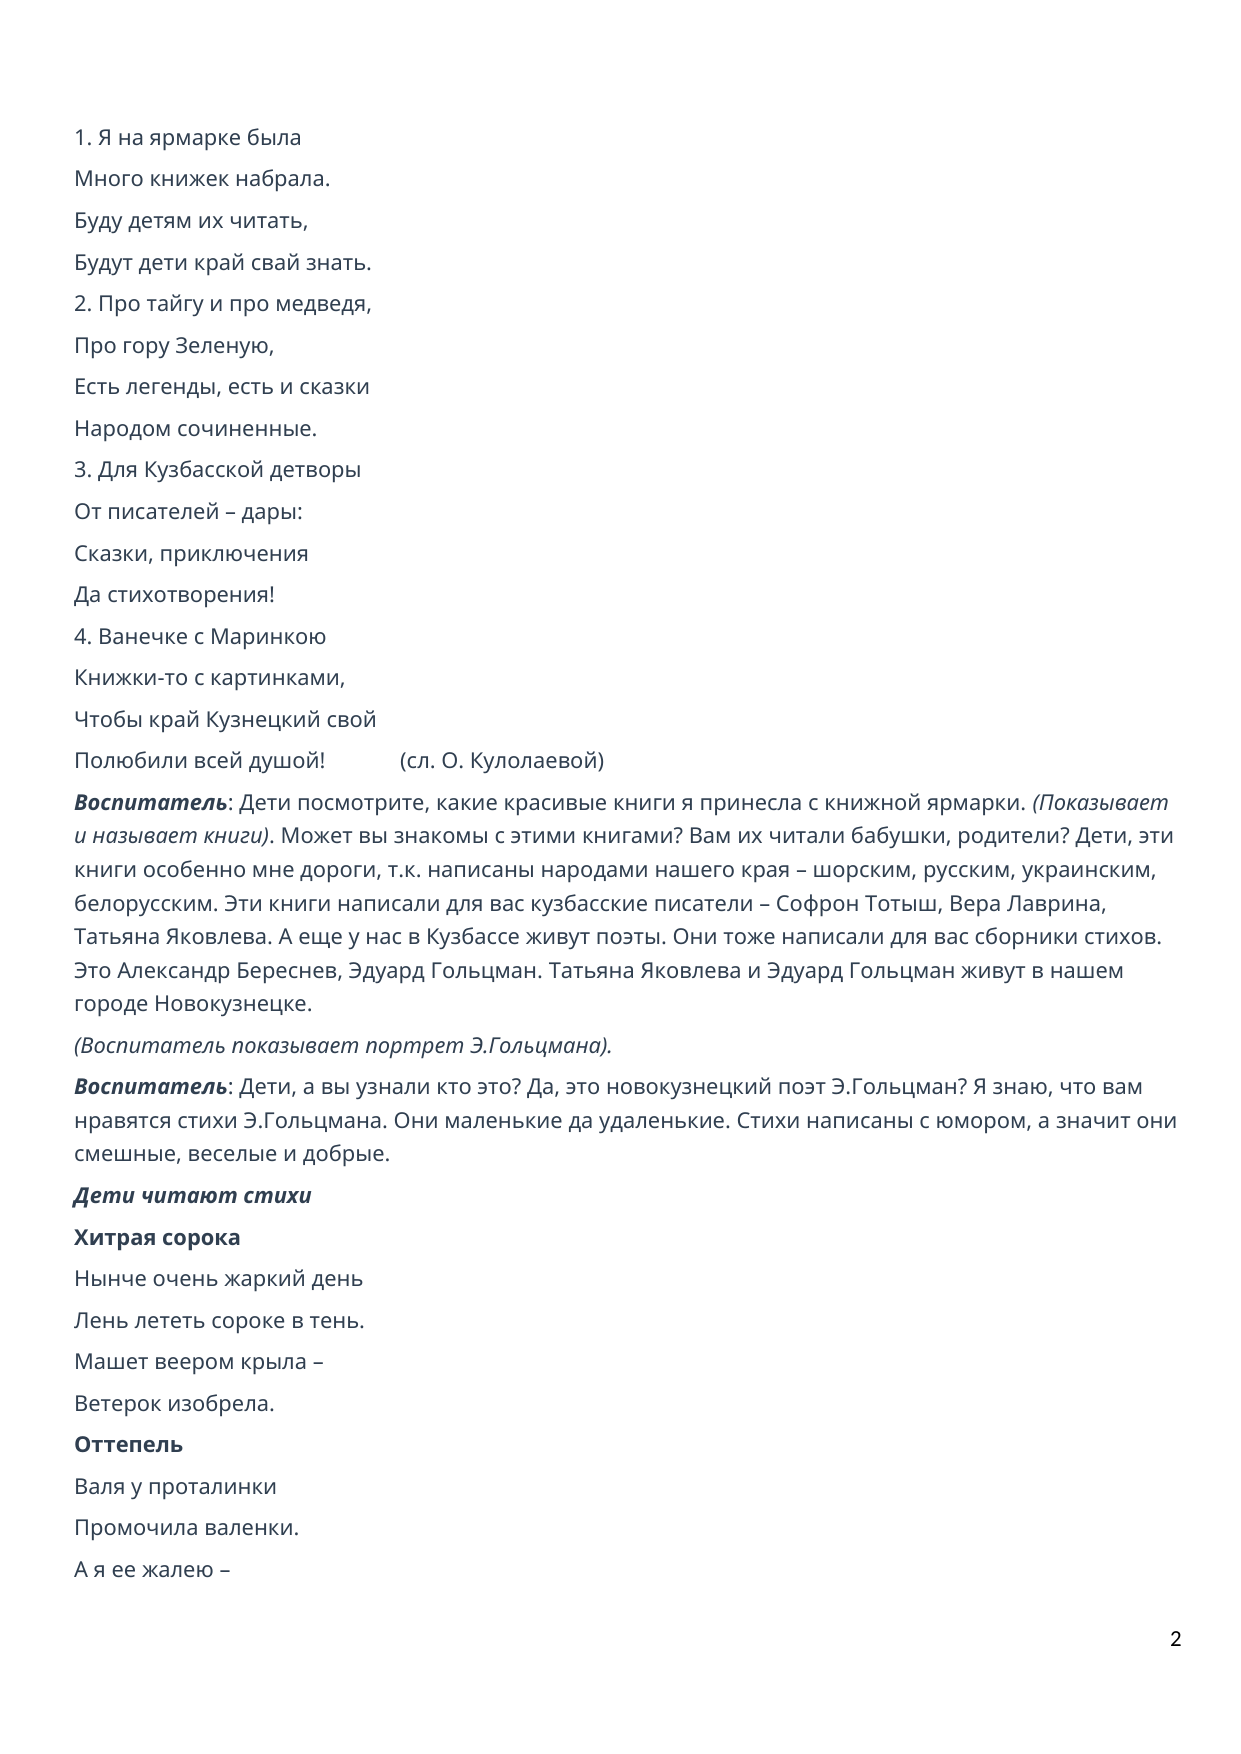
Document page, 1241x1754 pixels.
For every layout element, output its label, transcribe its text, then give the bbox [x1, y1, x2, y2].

text Да стихотворения! [74, 575, 1181, 609]
text Много книжек набрала. [74, 160, 1181, 193]
text Народом сочиненные. [74, 409, 1181, 443]
text (Воспитатель показывает портрет Э.Гольцмана). [74, 1026, 1181, 1059]
text Буду детям их читать, [74, 201, 1181, 235]
text Дети читают стихи [74, 1176, 1181, 1210]
text 1. Я на ярмарке была [74, 118, 1181, 152]
text Чтобы край Кузнецкий свой [74, 700, 1181, 733]
text Воспитатель: Дети посмотрите, какие красивые книги я принесла с книжной ярмарки. (Показывает и называет книги). Может вы знакомы с этими книгами? Вам их читали бабушки, родители? Дети, эти книги особенно мне дороги, т.к. написаны народами нашего края – шорским, русским, украинским, белорусским. Эти книги написали для вас кузбасские писатели – Софрон Тотыш, Вера Лаврина, Татьяна Яковлева. А еще у нас в Кузбассе живут поэты. Они тоже написали для вас сборники стихов. Это Александр Береснев, Эдуард Гольцман. Татьяна Яковлева и Эдуард Гольцман живут в нашем городе Новокузнецке. [74, 783, 1181, 1018]
text От писателей – дары: [74, 492, 1181, 526]
text 3. Для Кузбасской детворы [74, 451, 1181, 484]
text Ветерок изобрела. [74, 1384, 1181, 1417]
text А я ее жалею – [74, 1550, 1181, 1584]
text Нынче очень жаркий день [74, 1259, 1181, 1293]
text Промочила валенки. [74, 1509, 1181, 1542]
text 4. Ванечке с Маринкою [74, 617, 1181, 650]
text Валя у проталинки [74, 1467, 1181, 1501]
text Есть легенды, есть и сказки [74, 367, 1181, 401]
text Машет веером крыла – [74, 1342, 1181, 1376]
text Лень лететь сороке в тень. [74, 1301, 1181, 1334]
text Хитрая сорока [74, 1218, 1181, 1251]
text Книжки-то с картинками, [74, 658, 1181, 692]
text 2. Про тайгу и про медведя, [74, 284, 1181, 318]
text Про гору Зеленую, [74, 326, 1181, 359]
text Полюбили всей душой! (сл. О. Кулолаевой) [74, 742, 1181, 775]
text Будут дети край свай знать. [74, 243, 1181, 276]
text Воспитатель: Дети, а вы узнали кто это? Да, это новокузнецкий поэт Э.Гольцман? Я знаю, что вам нравятся стихи Э.Гольцмана. Они маленькие да удаленькие. Стихи написаны с юмором, а значит они смешные, веселые и добрые. [74, 1067, 1181, 1168]
text Сказки, приключения [74, 534, 1181, 567]
text Оттепель [74, 1426, 1181, 1459]
